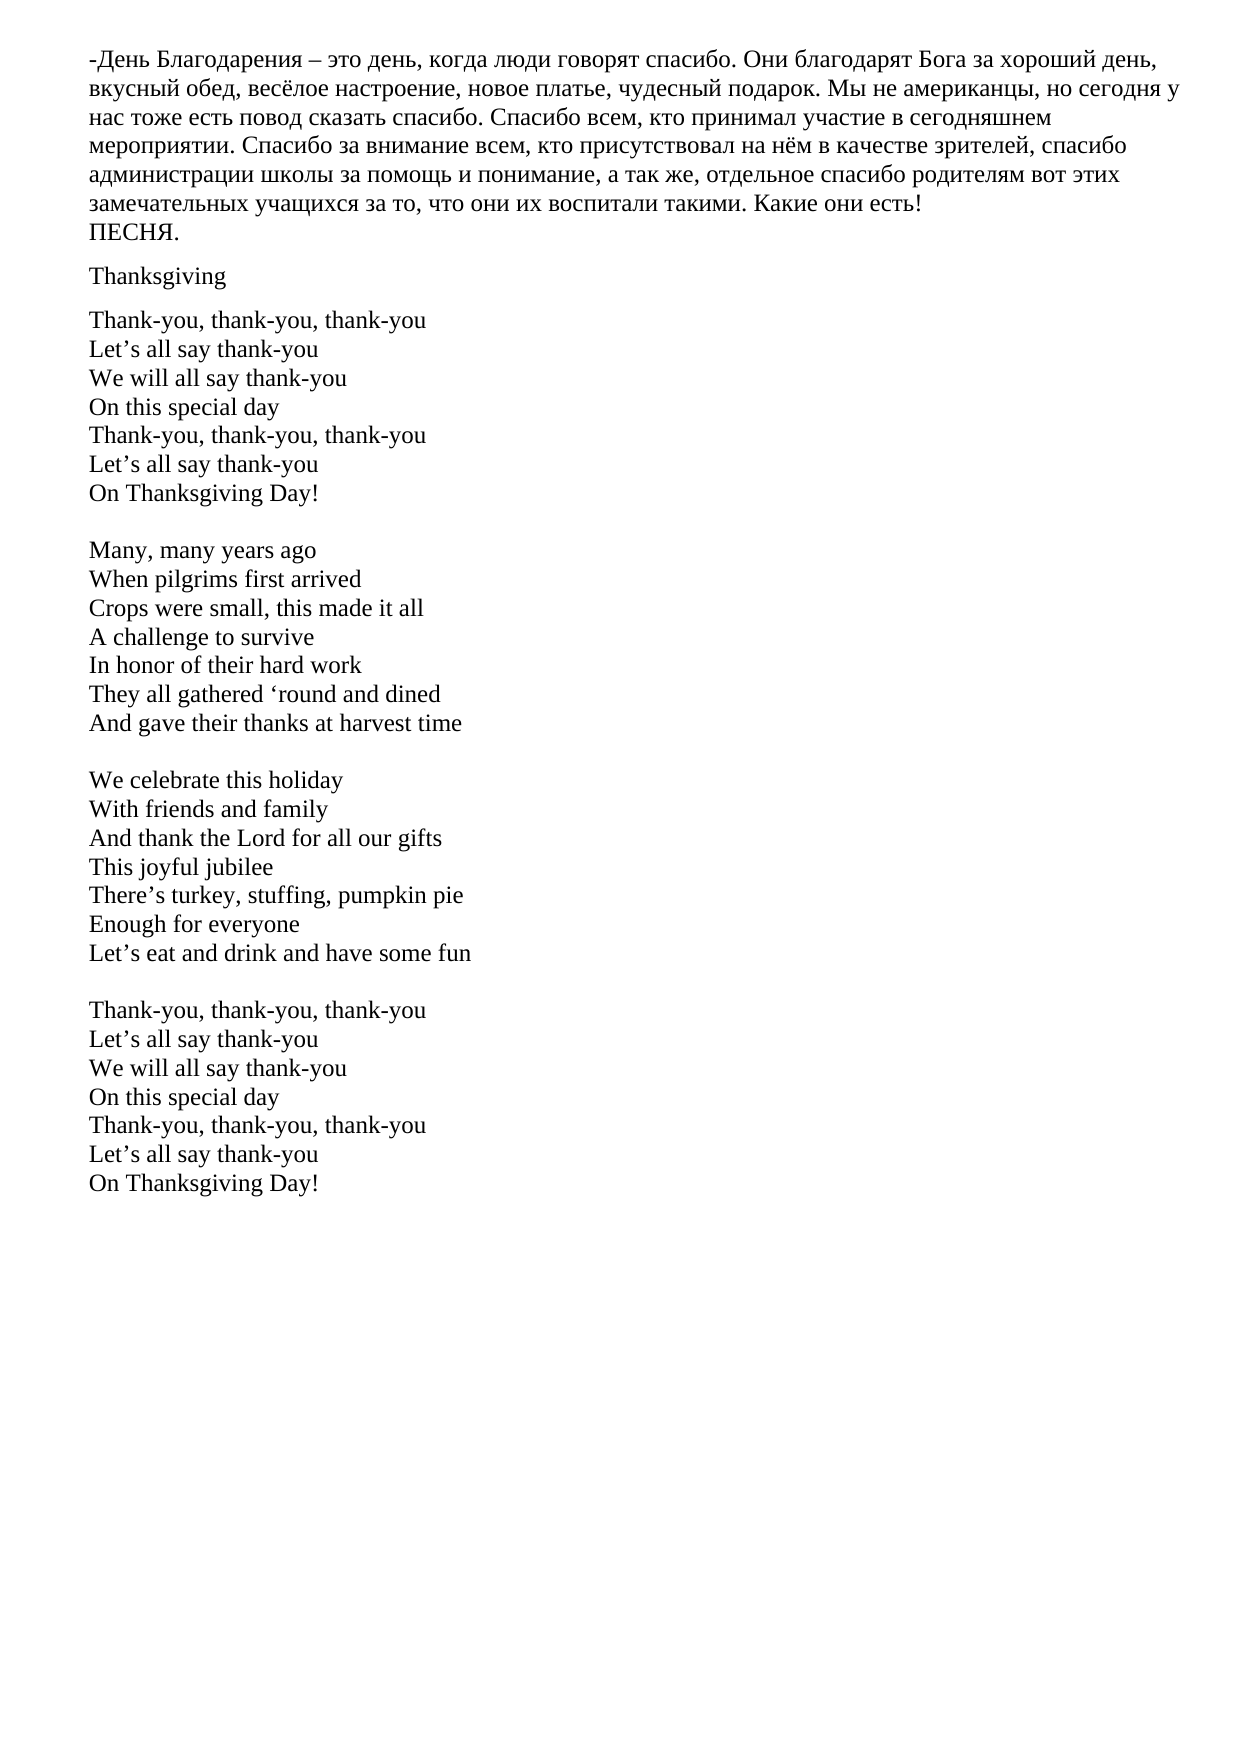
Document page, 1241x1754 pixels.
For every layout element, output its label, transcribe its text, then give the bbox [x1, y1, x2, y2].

text Thanksgiving [89, 261, 1196, 290]
text -День Благодарения – это день, когда люди говорят спасибо. Они благодарят Бога за хороший день, вкусный обед, весёлое настроение, новое платье, чудесный подарок. Мы не американцы, но сегодня у нас тоже есть повод сказать спасибо. Спасибо всем, кто принимал участие в сегодняшнем мероприятии. Спасибо за внимание всем, кто присутствовал на нём в качестве зрителей, спасибо администрации школы за помощь и понимание, а так же, отдельное спасибо родителям вот этих замечательных учащихся за то, что они их воспитали такими. Какие они есть! [89, 44, 1196, 217]
text Thank-you, thank-you, thank-you Let’s all say thank-you We will all say thank-you On this special day Thank-you, thank-you, thank-you Let’s all say thank-you On Thanksgiving Day! Many, many years ago When pilgrims first arrived Crops were small, this made it all A challenge to survive In honor of their hard work They all gathered ‘round and dined And gave their thanks at harvest time We celebrate this holiday With friends and family And thank the Lord for all our gifts This joyful jubilee There’s turkey, stuffing, pumpkin pie Enough for everyone Let’s eat and drink and have some fun Thank-you, thank-you, thank-you Let’s all say thank-you We will all say thank-you On this special day Thank-you, thank-you, thank-you Let’s all say thank-you On Thanksgiving Day! [89, 306, 1196, 1225]
text ПЕСНЯ. [89, 217, 1196, 246]
